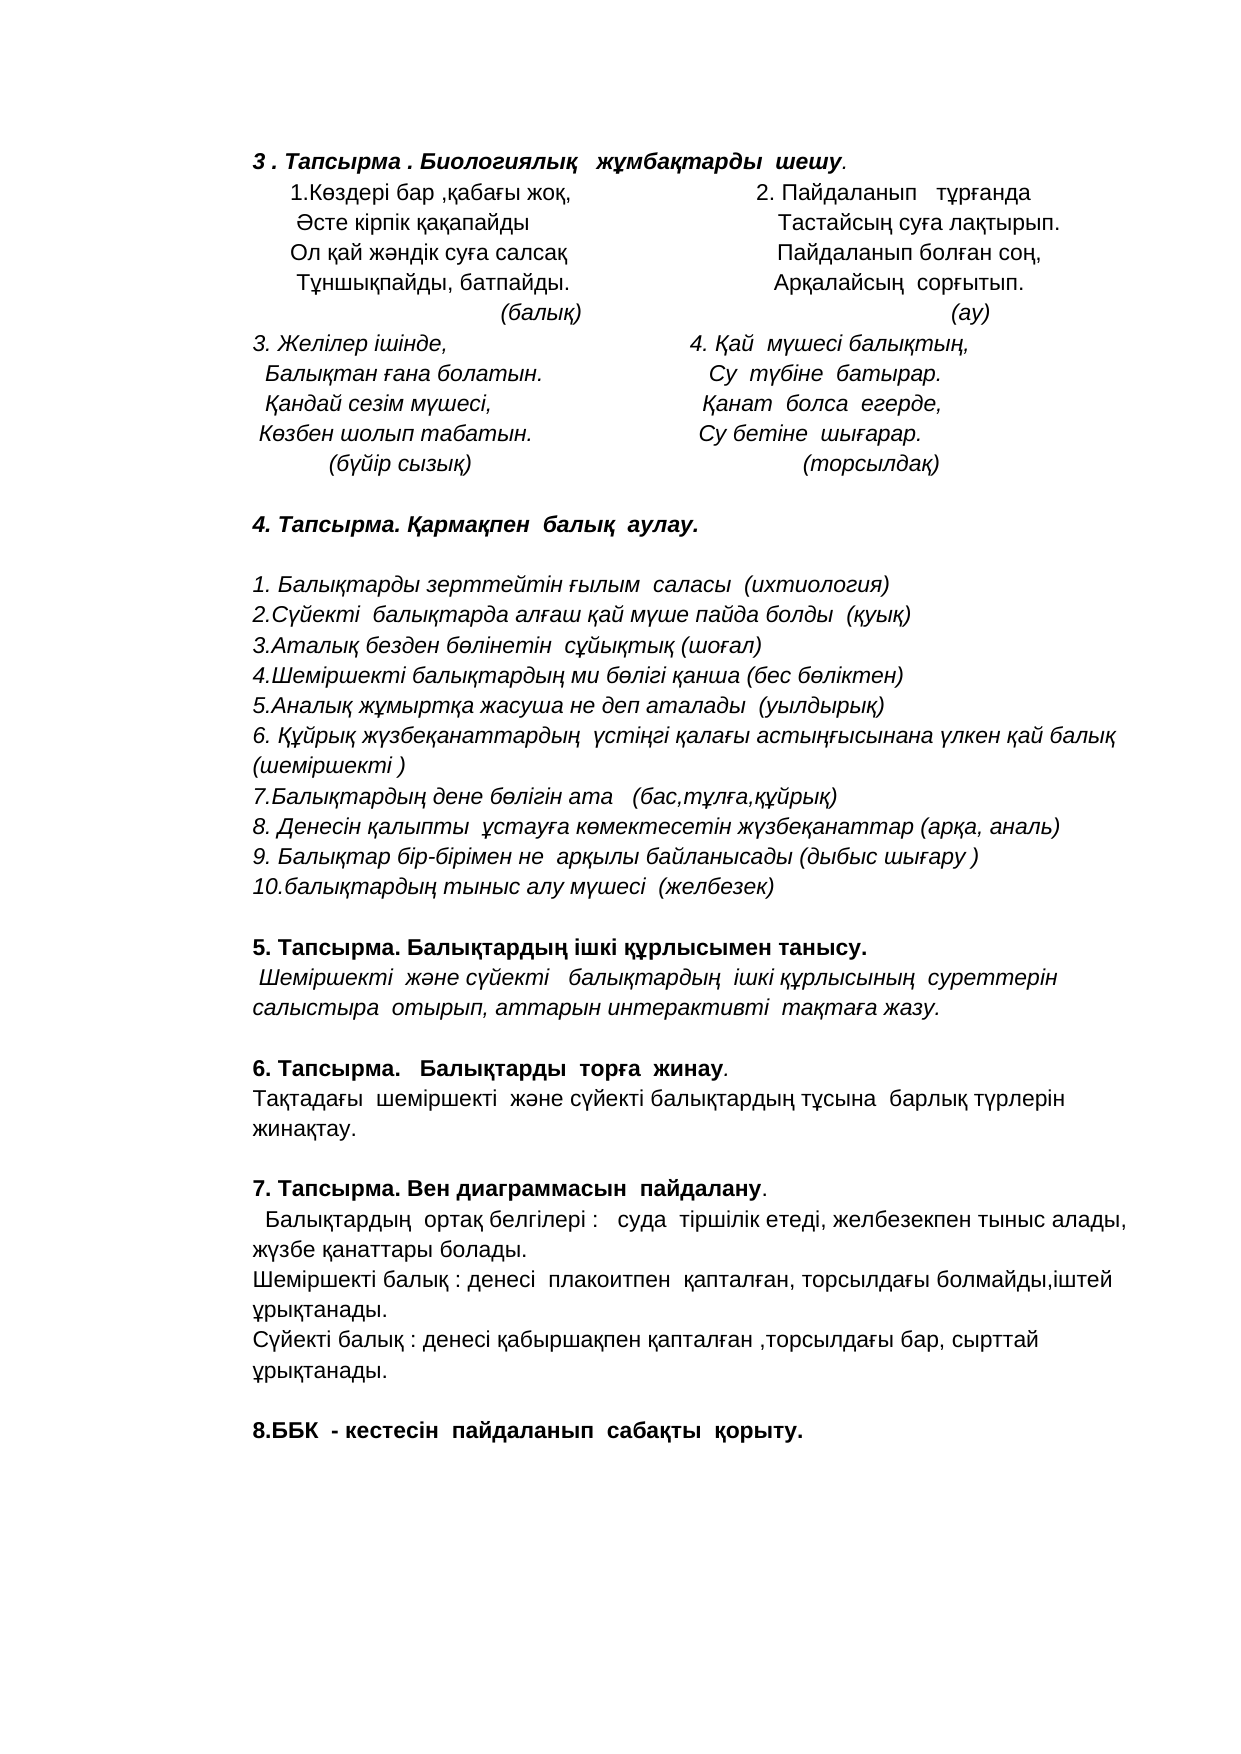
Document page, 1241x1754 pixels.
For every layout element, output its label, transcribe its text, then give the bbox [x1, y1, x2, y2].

list 5.Аналық жұмыртқа жасуша не деп аталады (уылдырық) [252, 692, 1152, 718]
list 1.Көздері бар ,қабағы жоқ, 2. Пайдаланып тұрғанда [290, 178, 1152, 205]
list 3. Желілер ішінде, 4. Қай мүшесі балықтың, [252, 329, 1152, 356]
list Тұншықпайды, батпайды. Арқалайсың сорғытып. [290, 269, 1152, 296]
list 6. Құйрық жүзбеқанаттардың үстіңгі қалағы астыңғысынана үлкен қай балық [252, 722, 1152, 749]
list Тақтадағы шеміршекті және сүйекті балықтардың тұсына барлық түрлерін жинақтау. [252, 1085, 1152, 1141]
list 8. Денесін қалыпты ұстауға көмектесетін жүзбеқанаттар (арқа, аналь) [252, 813, 1152, 839]
list (шеміршекті ) [252, 752, 1152, 779]
list (балық) (ау) [252, 299, 1152, 326]
list (бүйір сызық) (торсылдақ) [252, 450, 1152, 477]
list 4. Тапсырма. Қармақпен балық аулау. [252, 511, 1152, 537]
list 3.Аталық безден бөлінетін сұйықтық (шоғал) [252, 632, 1152, 658]
list Балықтардың ортақ белгілері : суда тіршілік етеді, желбезекпен тыныс алады, жүзбе қанаттары болады. [252, 1206, 1152, 1262]
list 8.ББК - кестесін пайдаланып сабақты қорыту. [252, 1417, 1152, 1443]
list 7. Тапсырма. Вен диаграммасын пайдалану. [252, 1175, 1152, 1202]
list 2.Сүйекті балықтарда алғаш қай мүше пайда болды (қуық) [252, 601, 1152, 628]
list 7.Балықтардың дене бөлігін ата (бас,тұлға,құйрық) [252, 783, 1152, 809]
list 9. Балықтар бір-бірімен не арқылы байланысады (дыбыс шығару ) [252, 843, 1152, 869]
list Көзбен шолып табатын. Су бетіне шығарар. [252, 420, 1152, 447]
list Сүйекті балық : денесі қабыршақпен қапталған ,торсылдағы бар, сырттай ұрықтанады. [252, 1326, 1152, 1383]
list 4.Шеміршекті балықтардың ми бөлігі қанша (бес бөліктен) [252, 662, 1152, 688]
list 5. Тапсырма. Балықтардың ішкі құрлысымен танысу. [252, 934, 1152, 960]
list Қандай сезім мүшесі, Қанат болса егерде, [252, 390, 1152, 416]
list 3 . Тапсырма . Биологиялық жұмбақтарды шешу. [252, 148, 1152, 175]
list 6. Тапсырма. Балықтарды торға жинау. [252, 1054, 1152, 1081]
list Шеміршекті балық : денесі плакоитпен қапталған, торсылдағы болмайды,іштей ұрықтанады. [252, 1266, 1152, 1323]
list Ол қай жәндік суға салсақ Пайдаланып болған соң, [290, 239, 1152, 265]
list Шеміршекті және сүйекті балықтардың ішкі құрлысының суреттерін салыстыра отырып, аттарын интерактивті тақтаға жазу. [252, 964, 1152, 1021]
list Әсте кірпік қақапайды Тастайсың суға лақтырып. [290, 209, 1152, 235]
list Балықтан ғана болатын. Су түбіне батырар. [252, 360, 1152, 386]
list 1. Балықтарды зерттейтін ғылым саласы (ихтиология) [252, 571, 1152, 598]
list 10.балықтардың тыныс алу мүшесі (желбезек) [252, 873, 1152, 900]
